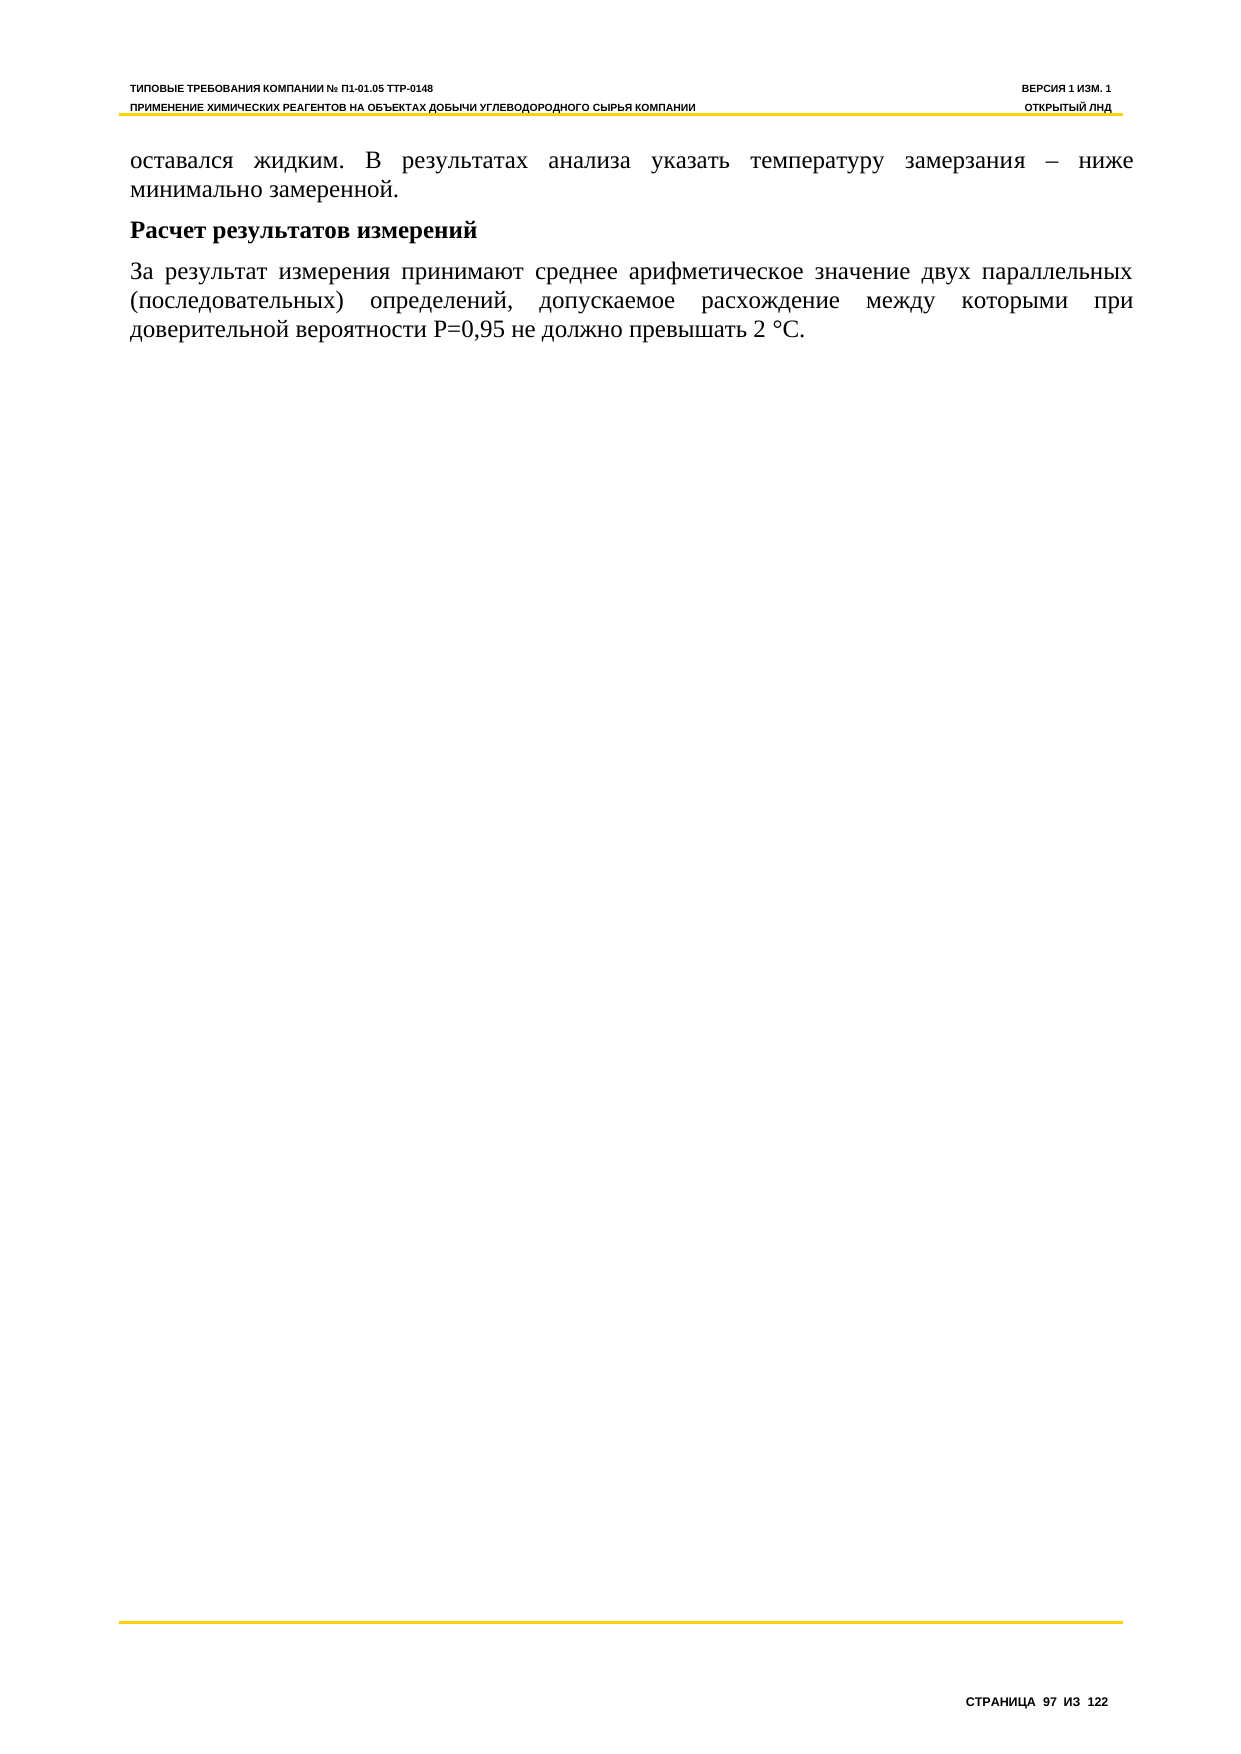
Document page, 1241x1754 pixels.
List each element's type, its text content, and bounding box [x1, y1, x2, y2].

text За результат измерения принимают среднее арифметическое значение двух параллельных (последовательных) определений, допускаемое расхождение между которыми при доверительной вероятности Р=0,95 не должно превышать 2 °C. [130, 256, 1134, 343]
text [130, 145, 1134, 203]
text Расчет результатов измерений [130, 215, 1134, 244]
